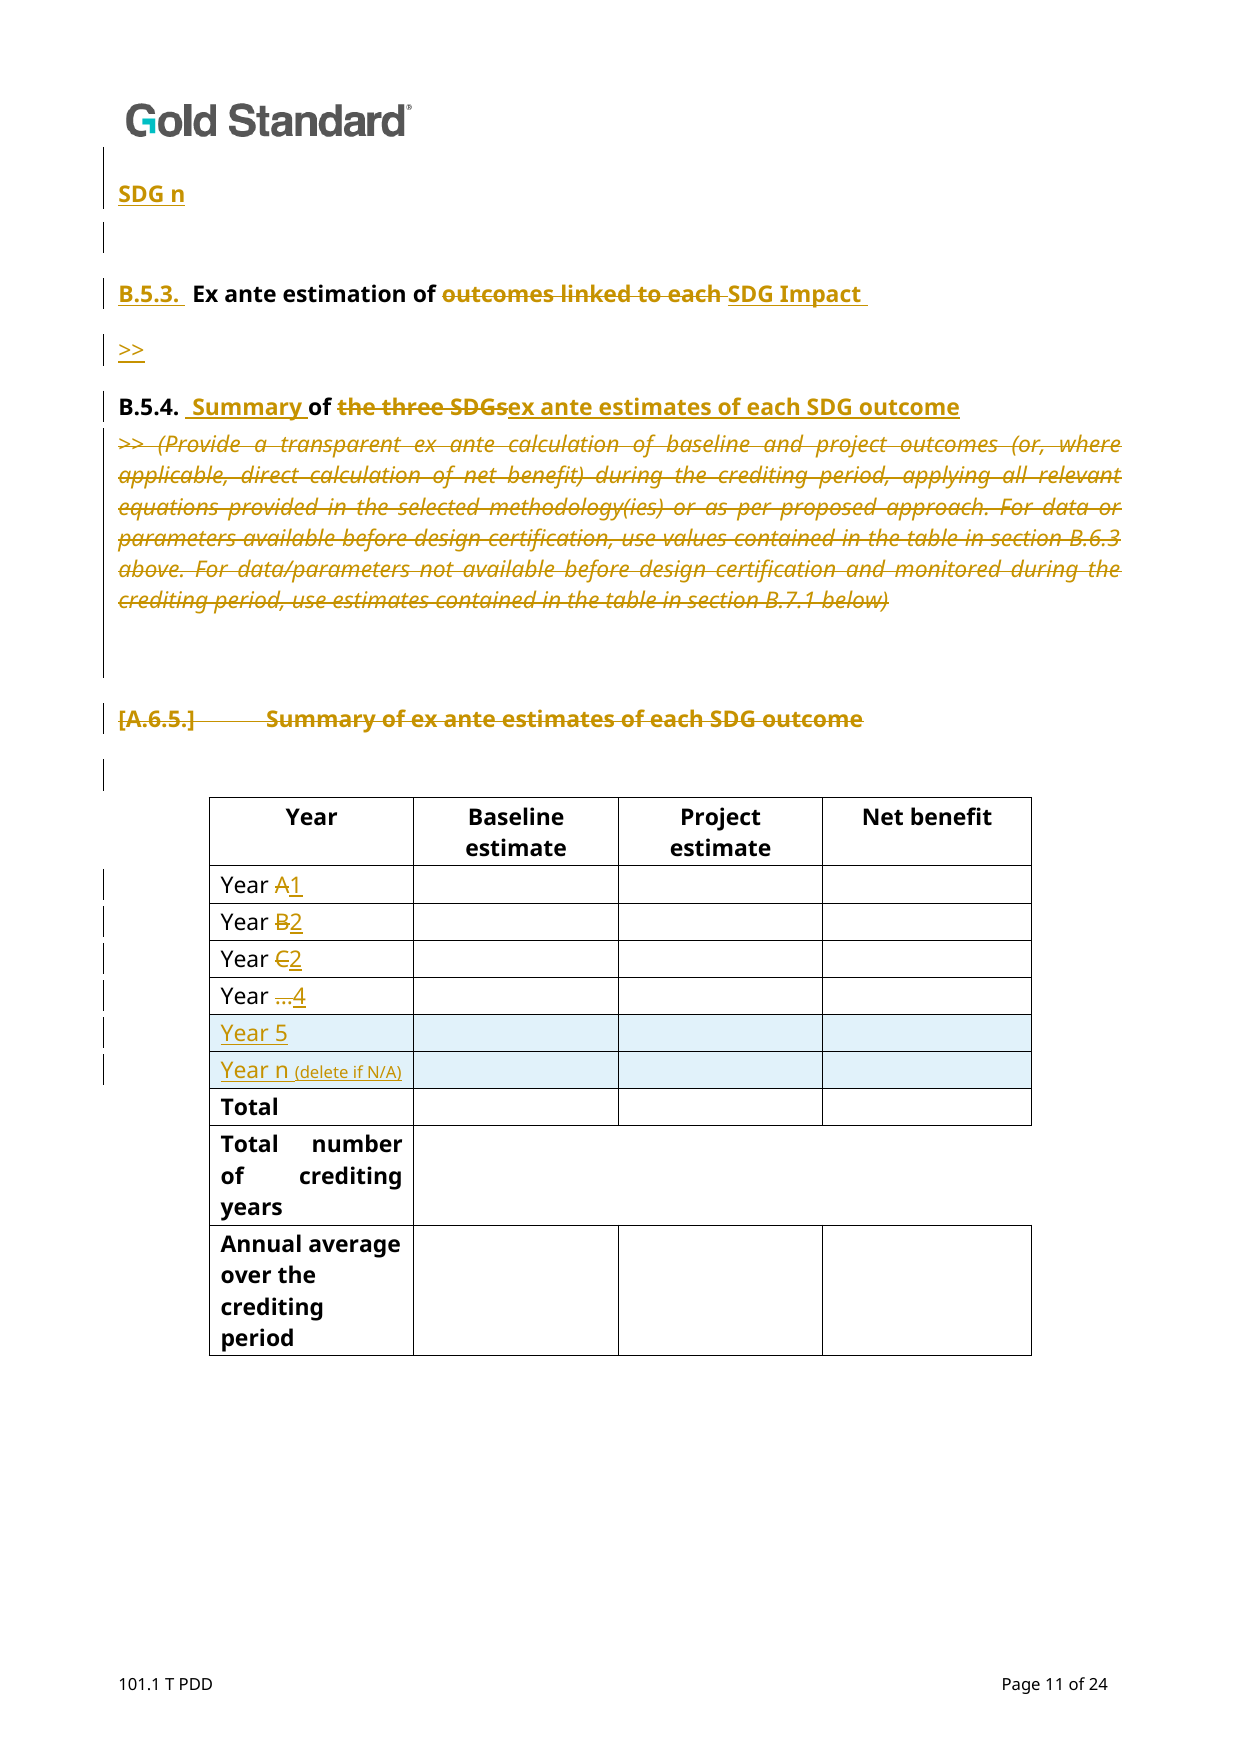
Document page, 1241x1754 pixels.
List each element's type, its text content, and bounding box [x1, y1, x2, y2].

table_cell Year [210, 904, 413, 939]
table_cell [414, 941, 618, 977]
table_header Project estimate [619, 798, 822, 865]
table_cell [414, 978, 618, 1014]
table_cell [414, 1089, 618, 1125]
table_header Year [210, 798, 413, 865]
table_cell [619, 978, 822, 1014]
table_cell Annual average over the crediting period [210, 1226, 413, 1355]
table_cell [619, 1089, 822, 1125]
table_cell [414, 866, 618, 902]
table_cell [823, 978, 1031, 1014]
table_cell Total [210, 1089, 413, 1125]
picture [118, 88, 419, 147]
table_header Baseline estimate [414, 798, 618, 865]
list of [118, 391, 1122, 422]
table_cell Total number of crediting years [210, 1126, 413, 1224]
table_cell Year [210, 866, 413, 902]
table_cell [823, 866, 1031, 902]
table_cell [619, 1226, 822, 1355]
table_cell [414, 904, 618, 939]
table_header Net benefit [823, 798, 1031, 865]
table_cell [823, 904, 1031, 939]
table_cell [619, 941, 822, 977]
table_cell [823, 941, 1031, 977]
table_cell [823, 1089, 1031, 1125]
table_cell [414, 1226, 618, 1355]
table_cell Year [210, 941, 413, 977]
table_cell Year [210, 978, 413, 1014]
table_cell [619, 904, 822, 939]
table_cell [823, 1226, 1031, 1355]
table_cell [619, 866, 822, 902]
list Ex ante estimation of [118, 278, 1122, 309]
